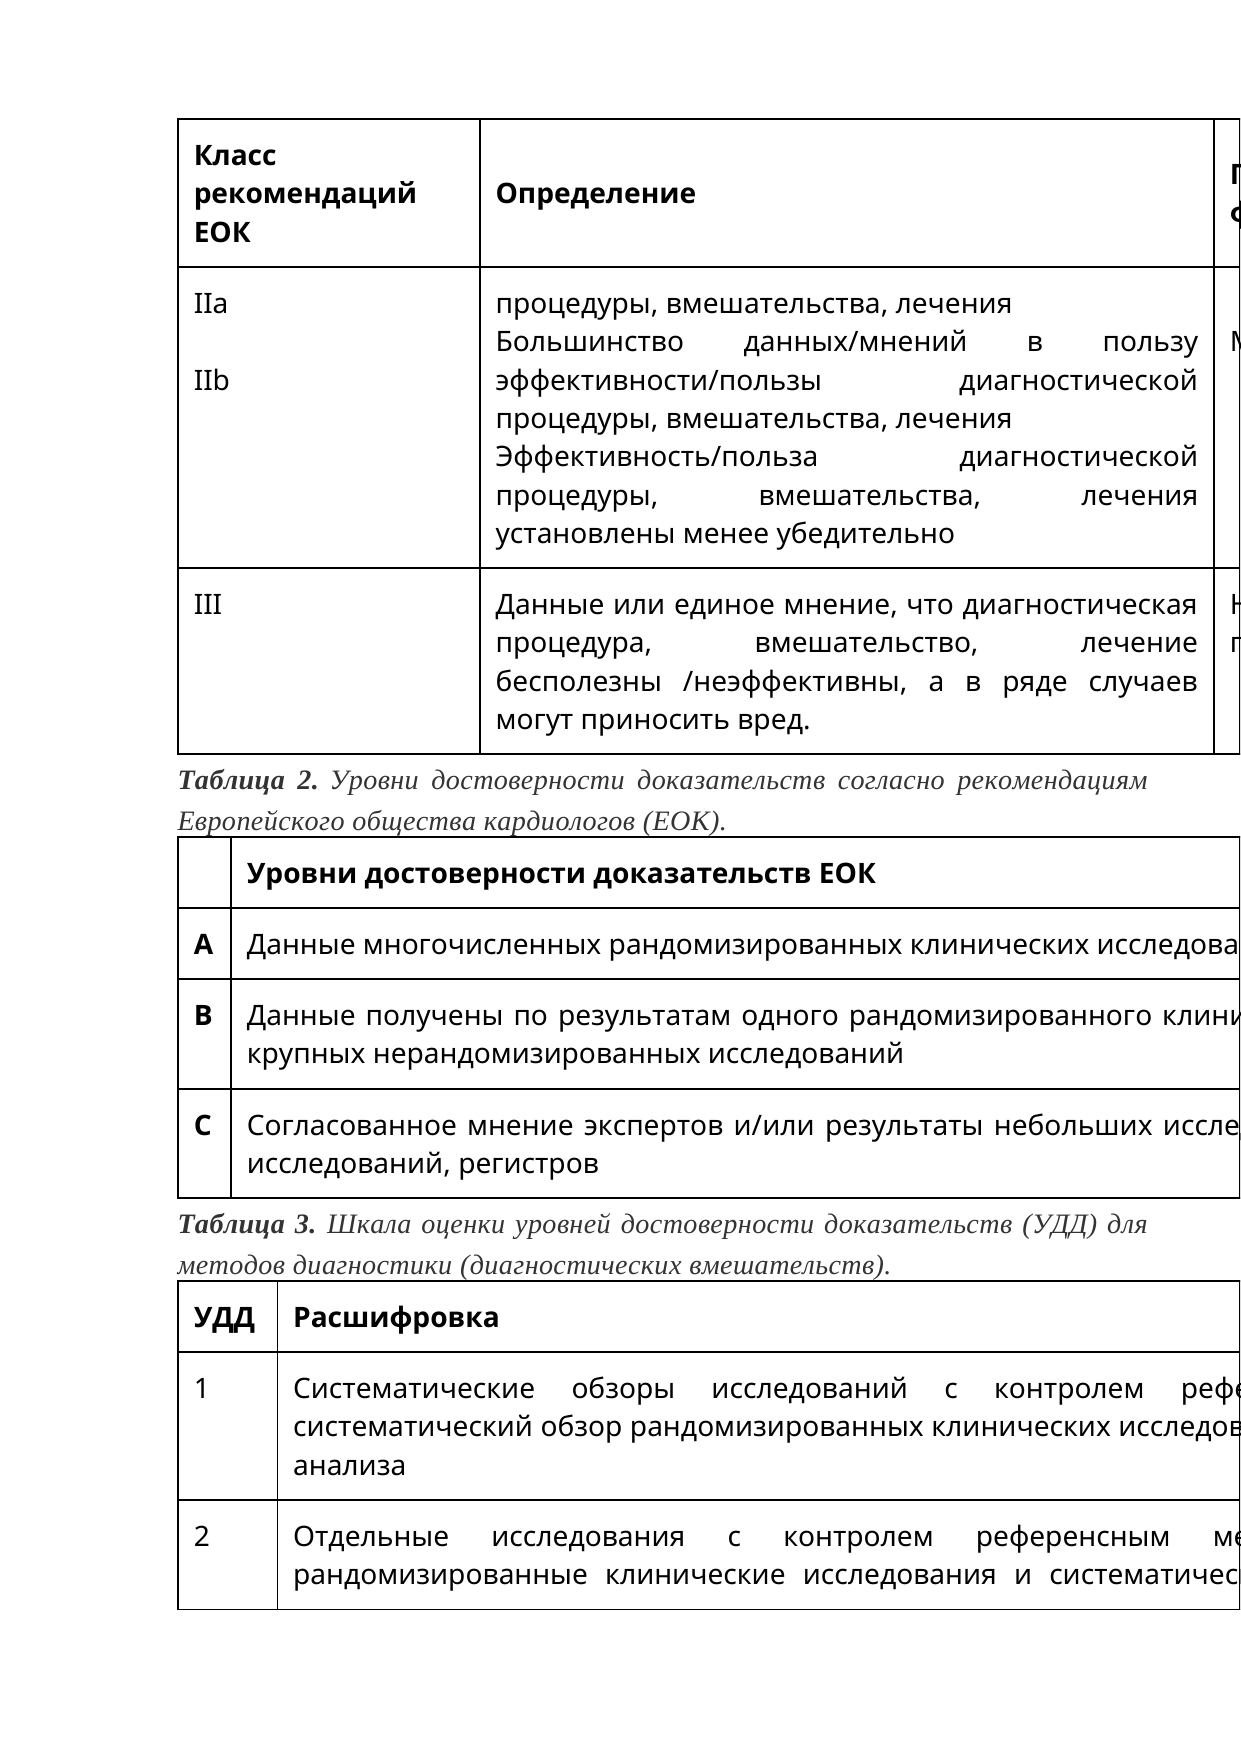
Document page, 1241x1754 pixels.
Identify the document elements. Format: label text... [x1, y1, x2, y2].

table_header Предлагаемая формулировка [1215, 120, 1239, 266]
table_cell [481, 268, 1213, 567]
table_header [179, 838, 230, 907]
table_cell Данные многочисленных рандомизированных клинических исследований или метаанализов [232, 909, 1239, 978]
table_cell B [179, 980, 230, 1088]
table_header Класс рекомендаций ЕОК [179, 120, 479, 266]
table_header Расшифровка [278, 1282, 1239, 1351]
text Таблица 2. Уровни достоверности доказательств согласно рекомендациям Европейского общества кардиологов (ЕОК). [177, 755, 1152, 836]
table_cell C [179, 1090, 230, 1197]
table_cell Данные или единое мнение, что диагностическая процедура, вмешательство, лечение бесполезны /неэффективны, а в ряде случаев могут приносить вред. [481, 569, 1213, 753]
table_cell III [179, 569, 479, 753]
table_cell II IIa IIb [179, 268, 479, 567]
table_cell Данные получены по результатам одного рандомизированного клинического исследования или крупных нерандомизированных исследований [232, 980, 1239, 1088]
table_cell Согласованное мнение экспертов и/или результаты небольших исследований, ретроспективных исследований, регистров [232, 1090, 1239, 1197]
table_header УДД [179, 1282, 277, 1351]
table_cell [278, 1501, 1239, 1608]
table_cell 2 [179, 1501, 277, 1608]
table_header Уровни достоверности доказательств ЕОК [232, 838, 1239, 907]
table_cell 1 [179, 1353, 277, 1499]
text Таблица 3. Шкала оценки уровней достоверности доказательств (УДД) для методов диагностики (диагностических вмешательств). [177, 1199, 1152, 1280]
table_cell Целесообразно применять Можно применять [1215, 268, 1239, 567]
table_cell A [179, 909, 230, 978]
table_cell Не рекомендуется применять [1215, 569, 1239, 753]
table_cell Систематические обзоры исследований с контролем референсным методом или систематический обзор рандомизированных клинических исследований с применением мета-анализа [278, 1353, 1239, 1499]
table_header Определение [481, 120, 1213, 266]
